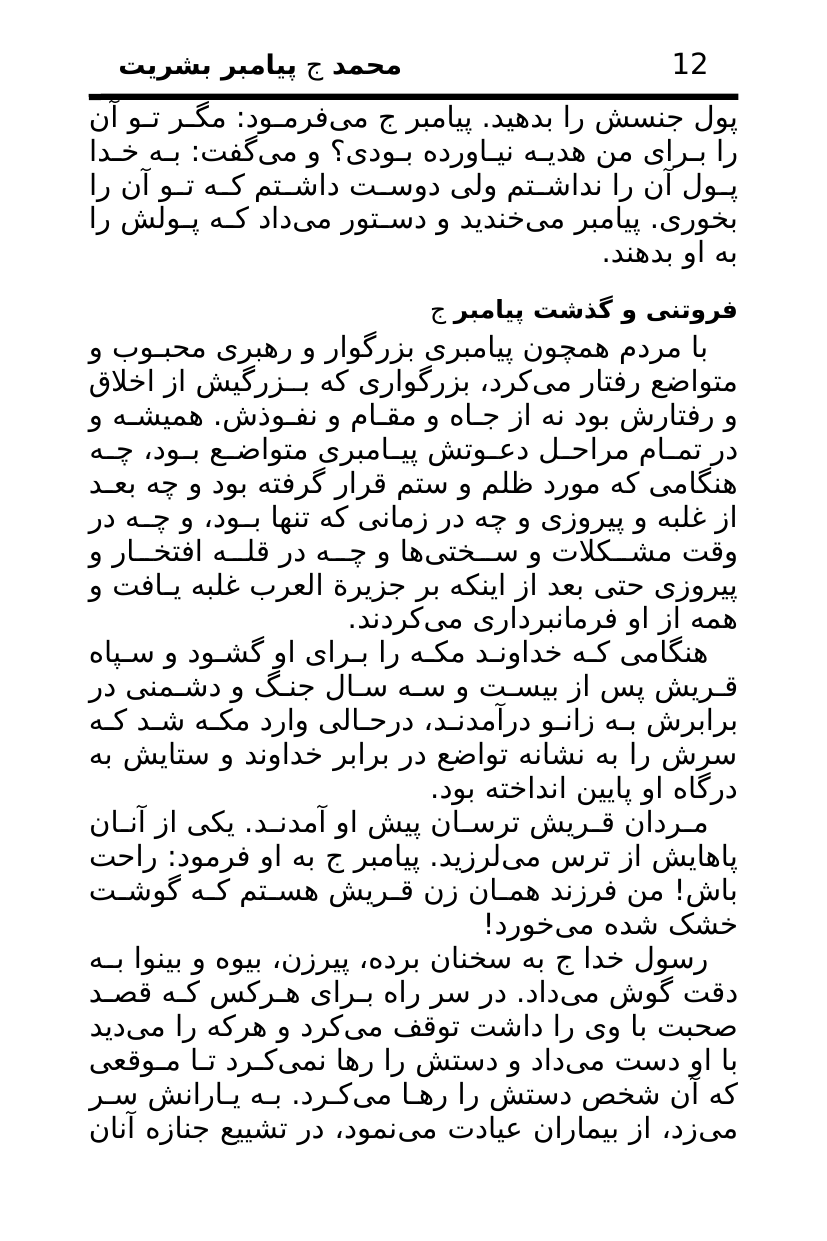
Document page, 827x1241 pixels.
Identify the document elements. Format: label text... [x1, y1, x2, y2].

text فروتنی و گذشت پیامبر ج [89, 295, 738, 324]
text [89, 941, 738, 1145]
text هنگامی که خداوند مکه را برای او گشود و سپاه قریش پس از بیست و سه سال جنگ و دشمنی در برابرش به زانو درآمدند، درحالی وارد مکه شد که سرش را به نشانه تواضع در برابر خداوند و ستایش به درگاه او پایین انداخته بود. [89, 636, 738, 806]
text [89, 100, 738, 270]
text مردان قریش ترسان پیش او آمدند. یکی از آنان پاهایش از ترس می‌لرزید. پیامبر ج به او فرمود: راحت باش! من فرزند همان زن قریش هستم که گوشت خشک شده می‌خورد! [89, 806, 738, 941]
text با مردم همچون پیامبری بزرگوار و رهبری محبوب و متواضع رفتار می‌کرد، بزرگواری که بزرگیش از اخلاق و رفتارش بود نه از جاه و مقام و نفوذش. همیشه و در تمام مراحل دعوتش پیامبری متواضع بود، چه هنگامی که مورد ظلم و ستم قرار گرفته بود و چه بعد از غلبه و پیروزی و چه در زمانی که تنها بود، و چه در وقت مشکلات و سختی‌ها و چه در قله افتخار و پیروزی حتی بعد از اینکه بر جزیرة العرب غلبه یافت و همه از او فرمانبرداری می‌کردند. [89, 330, 738, 636]
